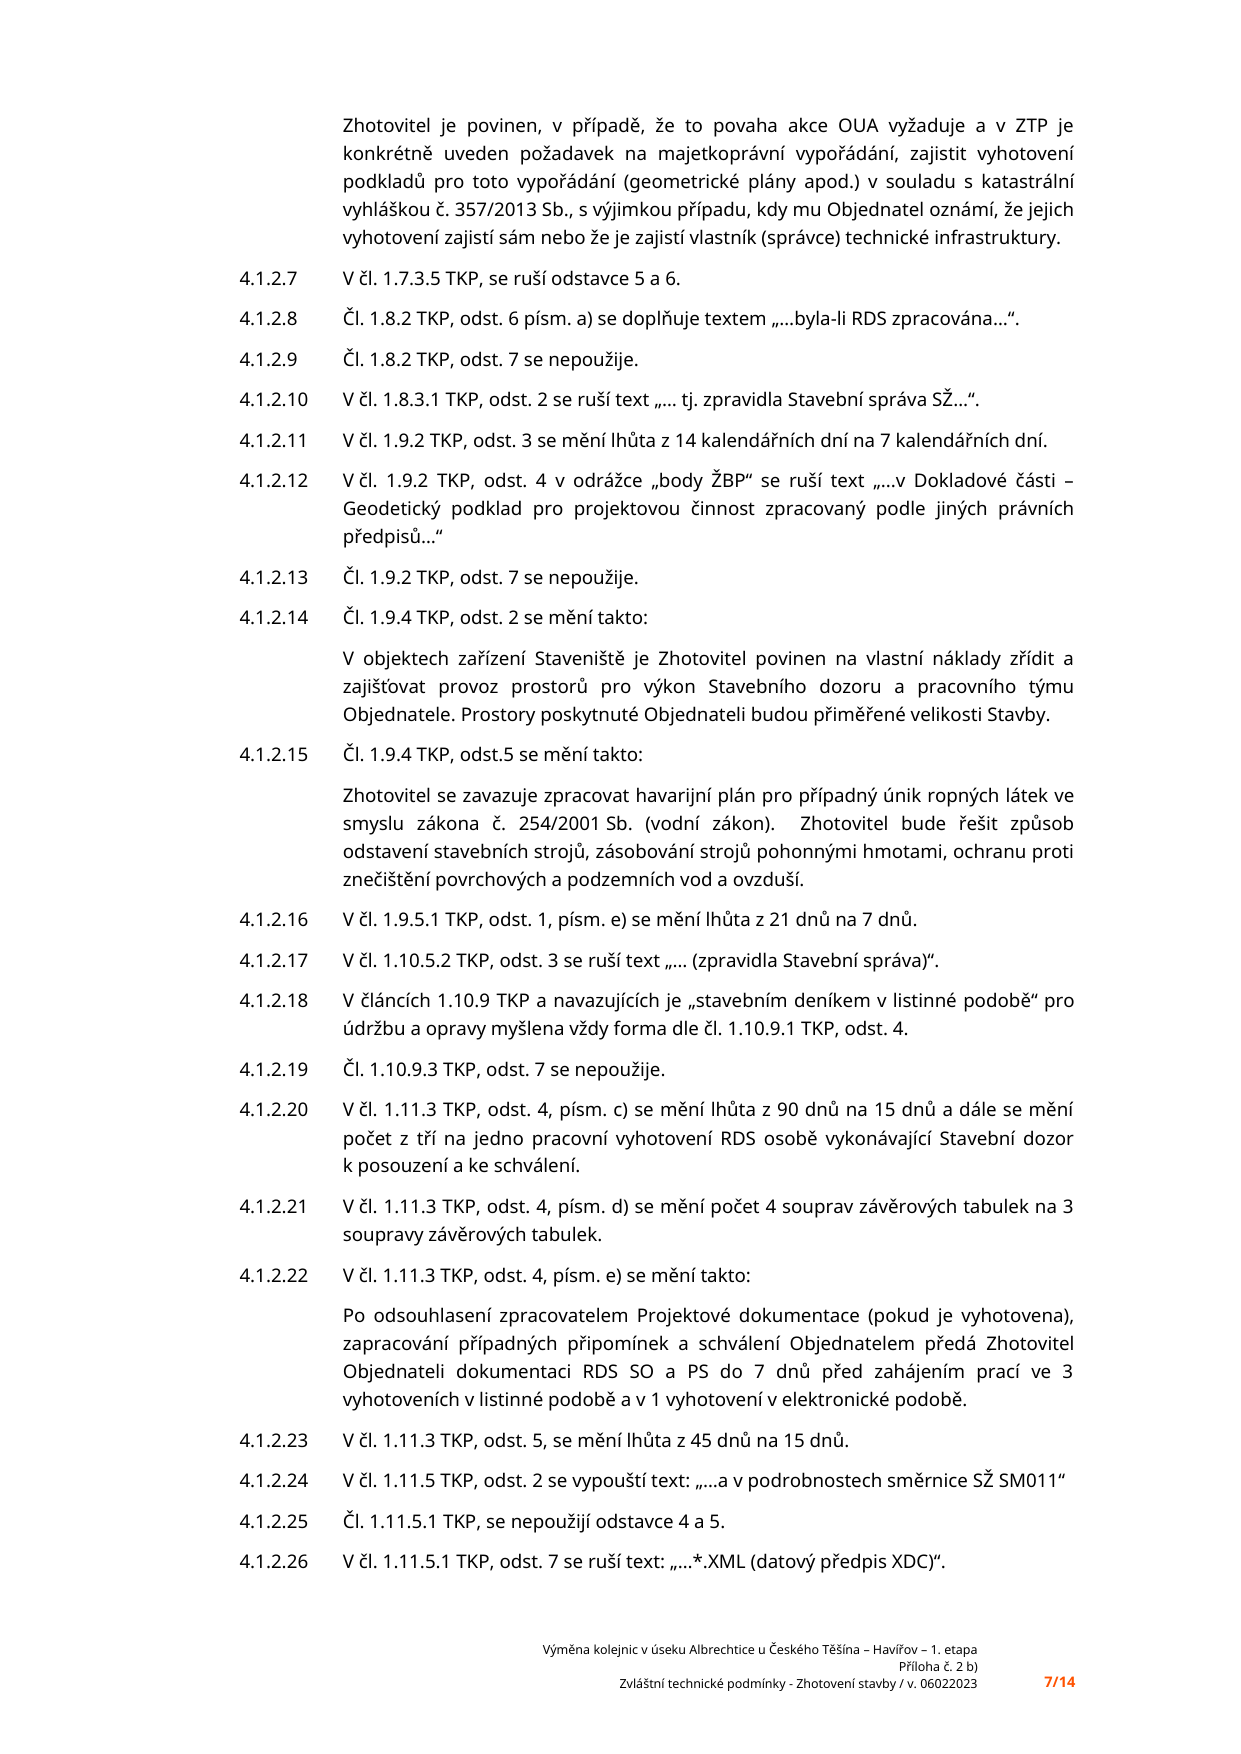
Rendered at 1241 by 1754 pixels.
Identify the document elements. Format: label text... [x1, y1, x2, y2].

text V čl. 1.11.3 TKP, odst. 4, písm. c) se mění lhůta z 90 dnů na 15 dnů a dále se mění počet z tří na jedno pracovní vyhotovení RDS osobě vykonávající Stavební dozor k posouzení a ke schválení. [239, 1097, 1075, 1178]
text V čl. 1.9.2 TKP, odst. 4 v odrážce „body ŽBP“ se ruší text „...v Dokladové části – Geodetický podklad pro projektovou činnost zpracovaný podle jiných právních předpisů…“ [239, 467, 1075, 549]
text Čl. 1.9.2 TKP, odst. 7 se nepoužije. [239, 564, 1075, 589]
text V článcích 1.10.9 TKP a navazujících je „stavebním deníkem v listinné podobě“ pro údržbu a opravy myšlena vždy forma dle čl. 1.10.9.1 TKP, odst. 4. [239, 988, 1075, 1041]
text V čl. 1.10.5.2 TKP, odst. 3 se ruší text „… (zpravidla Stavební správa)“. [239, 947, 1075, 973]
text Čl. 1.10.9.3 TKP, odst. 7 se nepoužije. [239, 1056, 1075, 1082]
text V čl. 1.8.3.1 TKP, odst. 2 se ruší text „… tj. zpravidla Stavební správa SŽ…“. [239, 386, 1075, 412]
text V čl. 1.7.3.5 TKP, se ruší odstavce 5 a 6. [239, 265, 1075, 290]
text V čl. 1.11.3 TKP, odst. 5, se mění lhůta z 45 dnů na 15 dnů. [239, 1427, 1075, 1452]
text Čl. 1.8.2 TKP, odst. 7 se nepoužije. [239, 346, 1075, 371]
text V čl. 1.11.5.1 TKP, odst. 7 se ruší text: „…*.XML (datový předpis XDC)“. [239, 1548, 1075, 1574]
list Po odsouhlasení zpracovatelem Projektové dokumentace (pokud je vyhotovena), zapracování případných připomínek a schválení Objednatelem předá Zhotovitel Objednateli dokumentaci RDS SO a PS do 7 dnů před zahájením prací ve 3 vyhotoveních v listinné podobě a v 1 vyhotovení v elektronické podobě. [343, 1302, 1075, 1412]
text V čl. 1.9.5.1 TKP, odst. 1, písm. e) se mění lhůta z 21 dnů na 7 dnů. [239, 907, 1075, 932]
list Zhotovitel se zavazuje zpracovat havarijní plán pro případný únik ropných látek ve smyslu zákona č. 254/2001 Sb. (vodní zákon). Zhotovitel bude řešit způsob odstavení stavebních strojů, zásobování strojů pohonnými hmotami, ochranu proti znečištění povrchových a podzemních vod a ovzduší. [343, 782, 1075, 892]
list V objektech zařízení Staveniště je Zhotovitel povinen na vlastní náklady zřídit a zajišťovat provoz prostorů pro výkon Stavebního dozoru a pracovního týmu Objednatele. Prostory poskytnuté Objednateli budou přiměřené velikosti Stavby. [343, 645, 1075, 727]
list Zhotovitel je povinen, v případě, že to povaha akce OUA vyžaduje a v ZTP je konkrétně uveden požadavek na majetkoprávní vypořádání, zajistit vyhotovení podkladů pro toto vypořádání (geometrické plány apod.) v souladu s katastrální vyhláškou č. 357/2013 Sb., s výjimkou případu, kdy mu Objednatel oznámí, že jejich vyhotovení zajistí sám nebo že je zajistí vlastník (správce) technické infrastruktury. [343, 112, 1075, 250]
text V čl. 1.9.2 TKP, odst. 3 se mění lhůta z 14 kalendářních dní na 7 kalendářních dní. [239, 427, 1075, 452]
text V čl. 1.11.3 TKP, odst. 4, písm. e) se mění takto: [239, 1262, 1075, 1287]
text Čl. 1.9.4 TKP, odst. 2 se mění takto: [239, 604, 1075, 630]
text Čl. 1.8.2 TKP, odst. 6 písm. a) se doplňuje textem „…byla-li RDS zpracována…“. [239, 305, 1075, 331]
text V čl. 1.11.5 TKP, odst. 2 se vypouští text: „…a v podrobnostech směrnice SŽ SM011“ [239, 1467, 1075, 1493]
text V čl. 1.11.3 TKP, odst. 4, písm. d) se mění počet 4 souprav závěrových tabulek na 3 soupravy závěrových tabulek. [239, 1193, 1075, 1247]
text Čl. 1.11.5.1 TKP, se nepoužijí odstavce 4 a 5. [239, 1508, 1075, 1533]
text Čl. 1.9.4 TKP, odst.5 se mění takto: [239, 742, 1075, 767]
